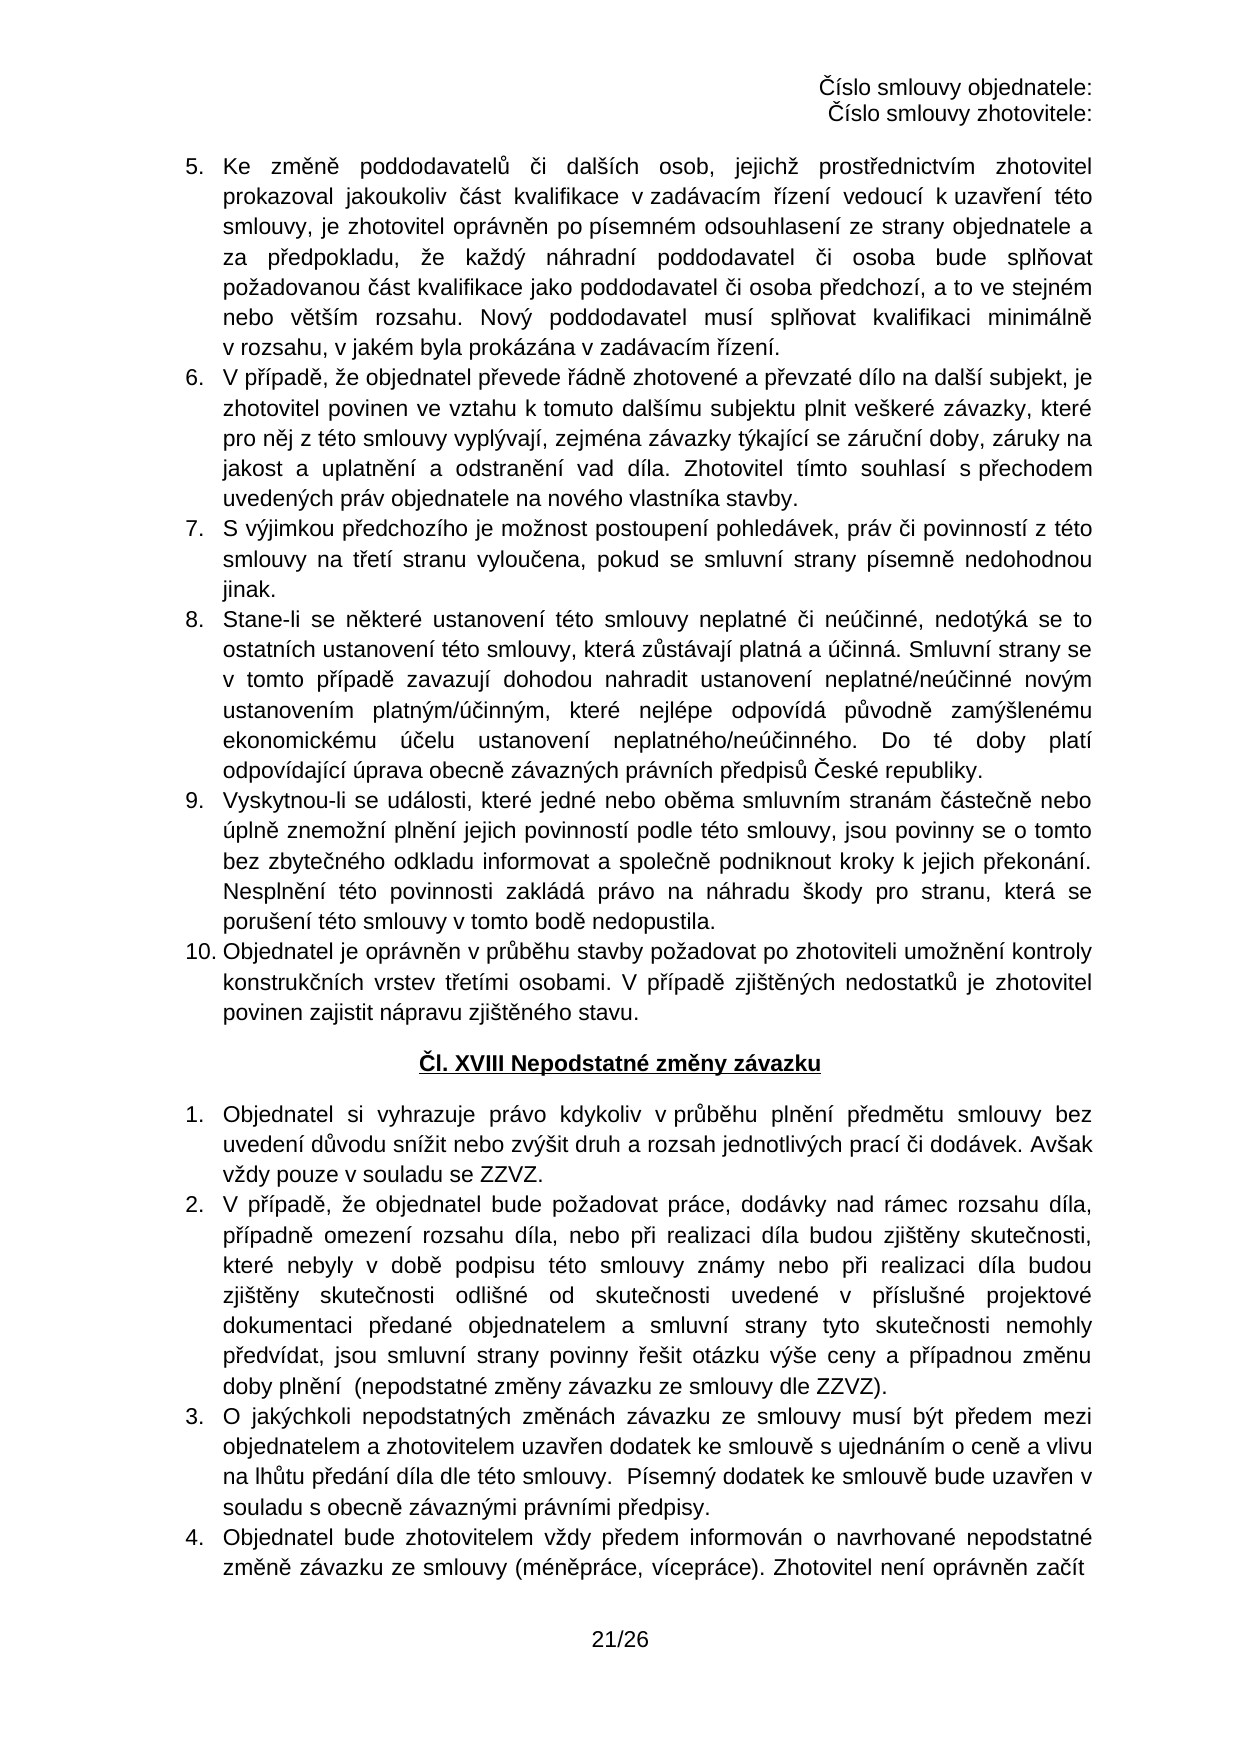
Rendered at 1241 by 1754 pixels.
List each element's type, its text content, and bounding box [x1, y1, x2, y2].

list V případě, že objednatel bude požadovat práce, dodávky nad rámec rozsahu díla, případně omezení rozsahu díla, nebo při realizaci díla budou zjištěny skutečnosti, které nebyly v době podpisu této smlouvy známy nebo při realizaci díla budou zjištěny skutečnosti odlišné od skutečnosti uvedené v příslušné projektové dokumentaci předané objednatelem a smluvní strany tyto skutečnosti nemohly předvídat, jsou smluvní strany povinny řešit otázku výše ceny a případnou změnu doby plnění (nepodstatné změny závazku ze smlouvy dle ZZVZ). [185, 1191, 1093, 1399]
list S výjimkou předchozího je možnost postoupení pohledávek, práv či povinností z této smlouvy na třetí stranu vyloučena, pokud se smluvní strany písemně nedohodnou jinak. [185, 515, 1093, 602]
list O jakýchkoli nepodstatných změnách závazku ze smlouvy musí být předem mezi objednatelem a zhotovitelem uzavřen dodatek ke smlouvě s ujednáním o ceně a vlivu na lhůtu předání díla dle této smlouvy. Písemný dodatek ke smlouvě bude uzavřen v souladu s obecně závaznými právními předpisy. [185, 1403, 1093, 1520]
list Objednatel je oprávněn v průběhu stavby požadovat po zhotoviteli umožnění kontroly konstrukčních vrstev třetími osobami. V případě zjištěných nedostatků je zhotovitel povinen zajistit nápravu zjištěného stavu. [185, 938, 1093, 1025]
list V případě, že objednatel převede řádně zhotovené a převzaté dílo na další subjekt, je zhotovitel povinen ve vztahu k tomuto dalšímu subjektu plnit veškeré závazky, které pro něj z této smlouvy vyplývají, zejména závazky týkající se záruční doby, záruky na jakost a uplatnění a odstranění vad díla. Zhotovitel tímto souhlasí s přechodem uvedených práv objednatele na nového vlastníka stavby. [185, 364, 1093, 511]
list Vyskytnou-li se události, které jedné nebo oběma smluvním stranám částečně nebo úplně znemožní plnění jejich povinností podle této smlouvy, jsou povinny se o tomto bez zbytečného odkladu informovat a společně podniknout kroky k jejich překonání. Nesplnění této povinnosti zakládá právo na náhradu škody pro stranu, která se porušení této smlouvy v tomto bodě nedopustila. [185, 787, 1093, 934]
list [185, 1524, 1093, 1580]
list Ke změně poddodavatelů či dalších osob, jejichž prostřednictvím zhotovitel prokazoval jakoukoliv část kvalifikace v zadávacím řízení vedoucí k uzavření této smlouvy, je zhotovitel oprávněn po písemném odsouhlasení ze strany objednatele a za předpokladu, že každý náhradní poddodavatel či osoba bude splňovat požadovanou část kvalifikace jako poddodavatel či osoba předchozí, a to ve stejném nebo větším rozsahu. Nový poddodavatel musí splňovat kvalifikaci minimálně v rozsahu, v jakém byla prokázána v zadávacím řízení. [185, 153, 1093, 360]
list Stane-li se některé ustanovení této smlouvy neplatné či neúčinné, nedotýká se to ostatních ustanovení této smlouvy, která zůstávají platná a účinná. Smluvní strany se v tomto případě zavazují dohodou nahradit ustanovení neplatné/neúčinné novým ustanovením platným/účinným, které nejlépe odpovídá původně zamýšlenému ekonomickému účelu ustanovení neplatného/neúčinného. Do té doby platí odpovídající úprava obecně závazných právních předpisů České republiky. [185, 606, 1093, 783]
list Objednatel si vyhrazuje právo kdykoliv v průběhu plnění předmětu smlouvy bez uvedení důvodu snížit nebo zvýšit druh a rozsah jednotlivých prací či dodávek. Avšak vždy pouze v souladu se ZZVZ. [185, 1101, 1093, 1187]
text Čl. XVIII Nepodstatné změny závazku [148, 1050, 1093, 1076]
